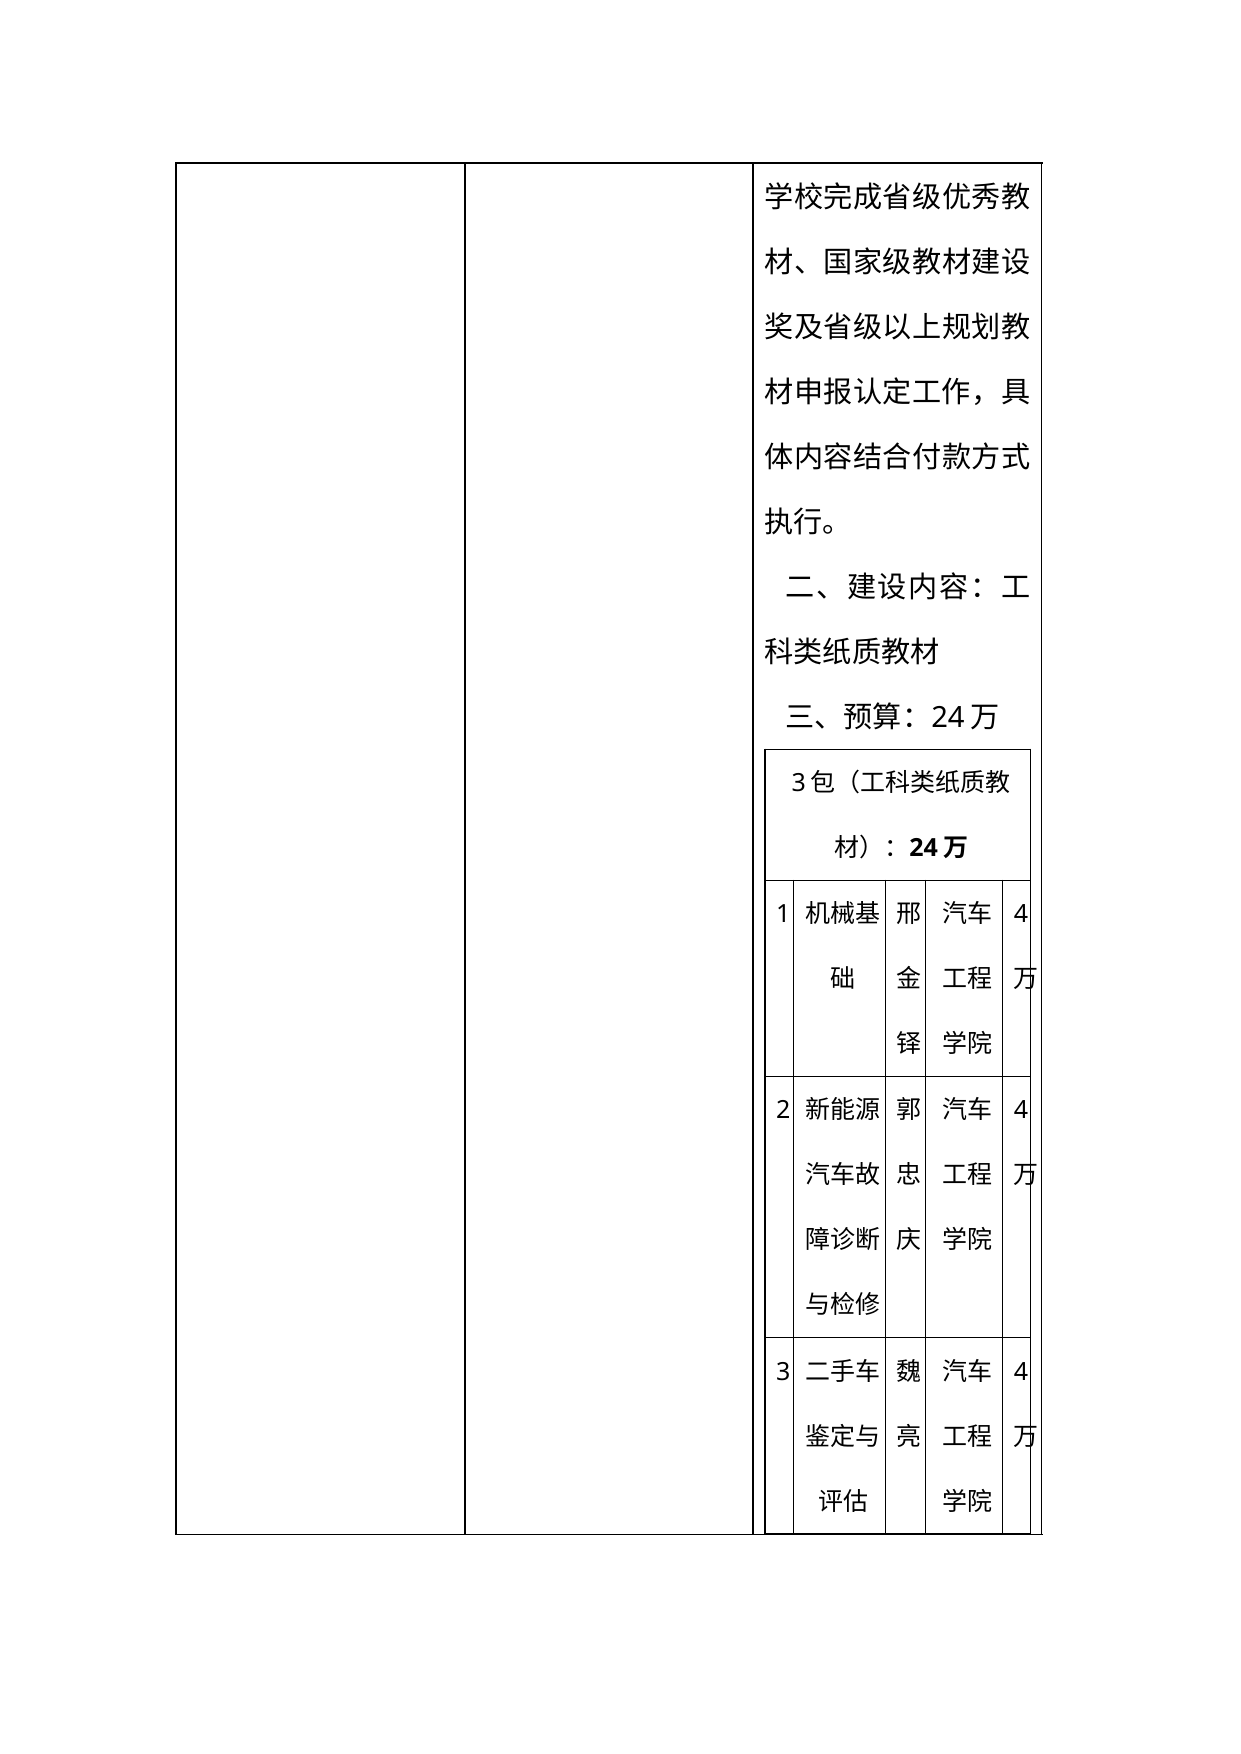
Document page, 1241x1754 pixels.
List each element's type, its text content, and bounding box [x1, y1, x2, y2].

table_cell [754, 164, 1041, 1534]
table_cell [466, 164, 752, 1534]
table_cell 1 [177, 164, 464, 1534]
